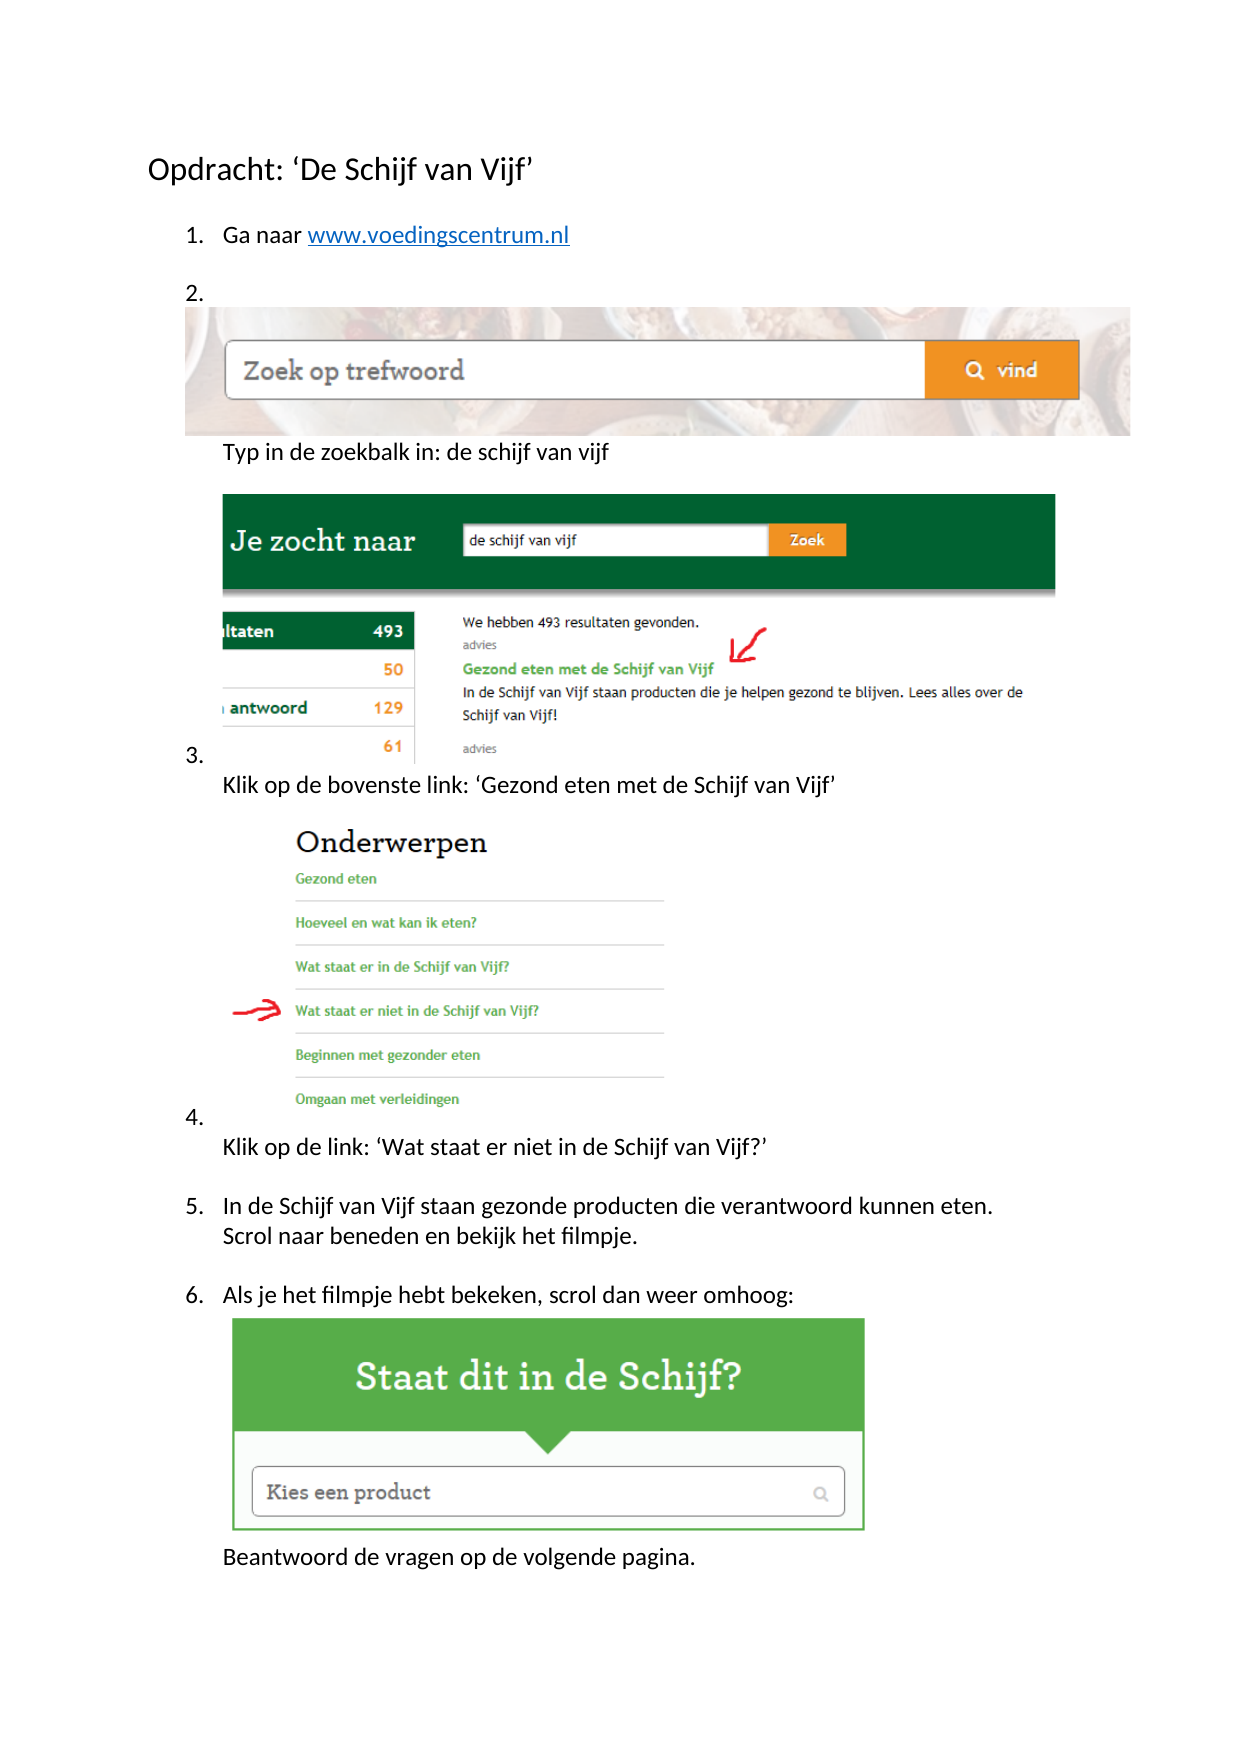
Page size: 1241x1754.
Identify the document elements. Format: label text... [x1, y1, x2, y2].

list Ga naar www.voedingscentrum.nl [185, 219, 1093, 277]
list Typ in de zoekbalk in: de schijf van vijf [185, 277, 1093, 307]
picture [222, 494, 1056, 764]
picture [222, 1309, 890, 1541]
list Typ in de zoekbalk in: de schijf van vijf [185, 436, 1093, 494]
list In de Schijf van Vijf staan gezonde producten die verantwoord kunnen eten. Scrol naar beneden en bekijk het filmpje. [185, 1190, 1093, 1279]
picture [222, 828, 681, 1125]
picture [185, 307, 1131, 436]
text Opdracht: ‘De Schijf van Vijf’ [148, 148, 1093, 188]
